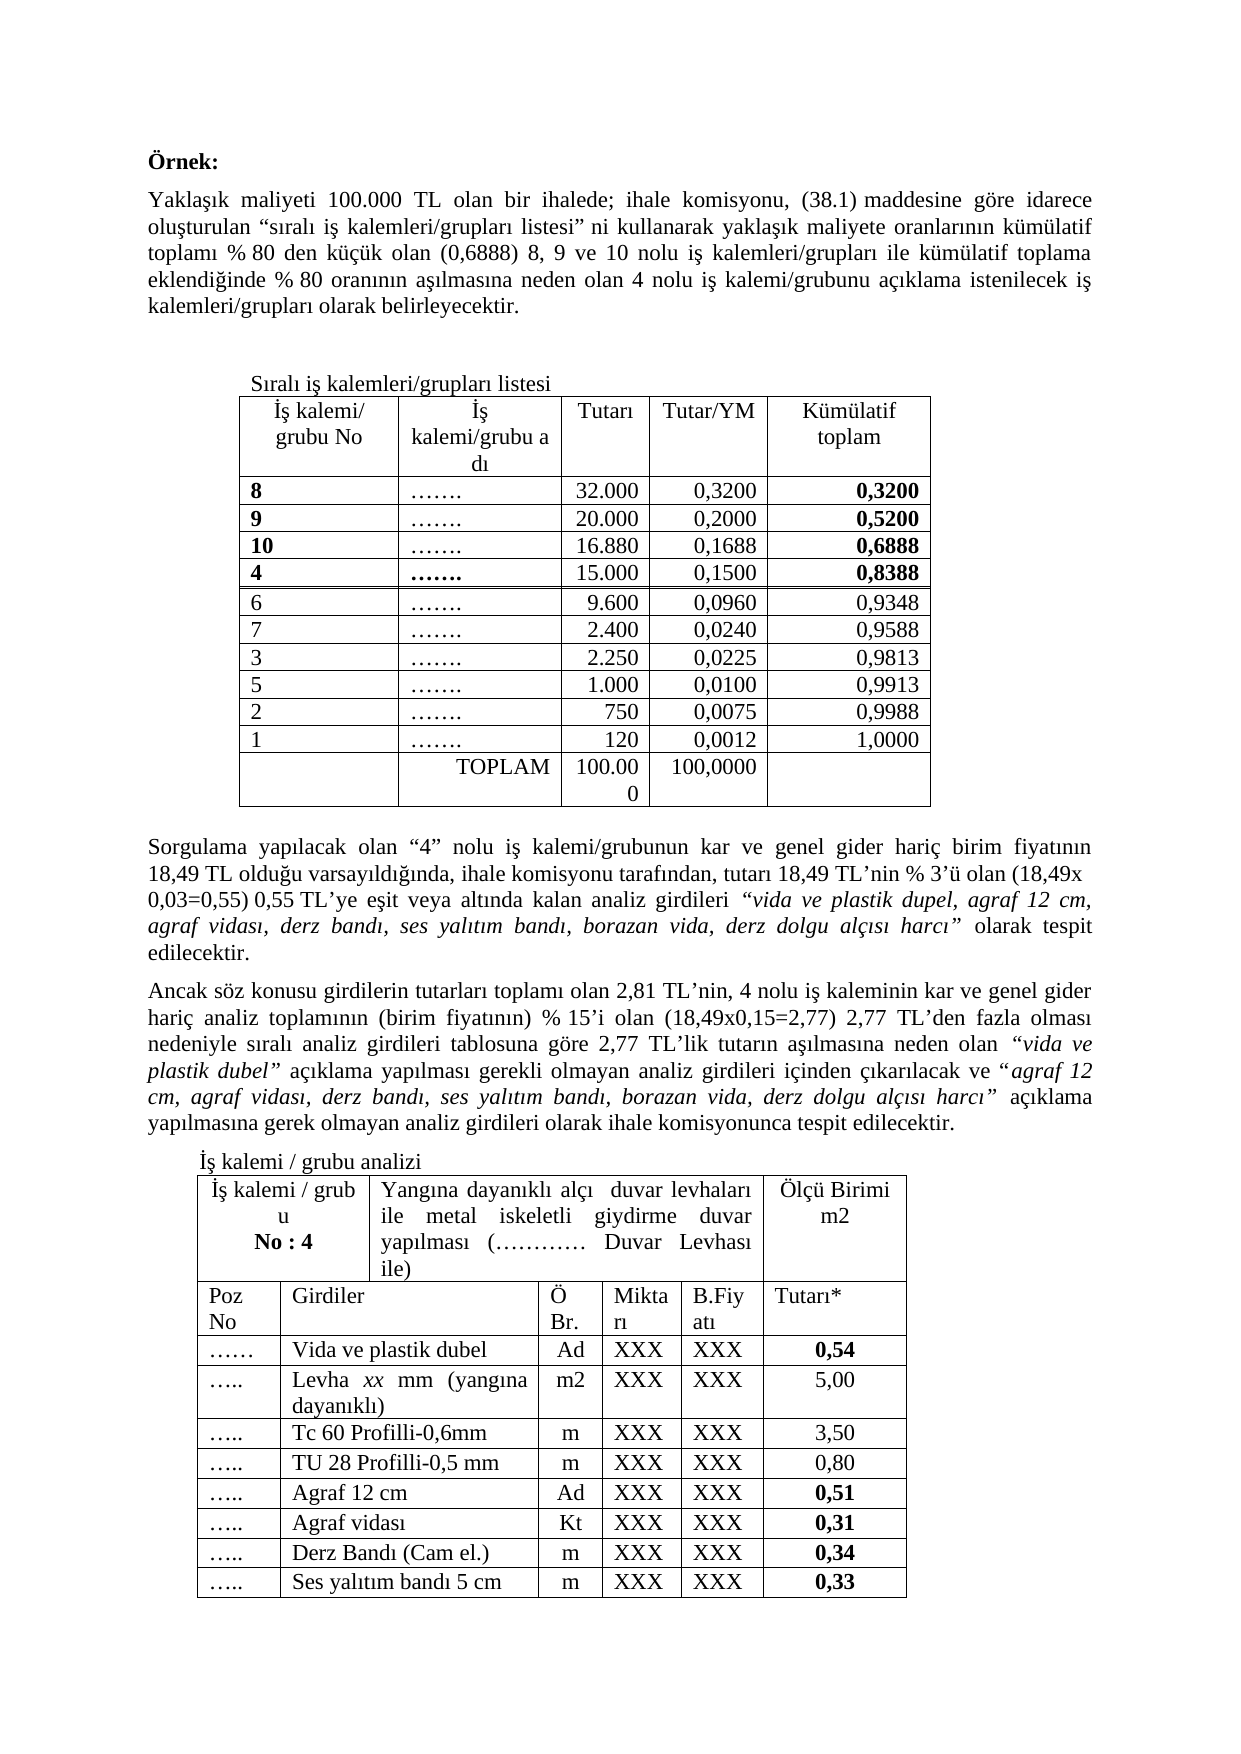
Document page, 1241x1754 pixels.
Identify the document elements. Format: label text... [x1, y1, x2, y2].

table_cell Kt [539, 1509, 602, 1537]
table_cell Tc 60 Profilli-0,6mm [281, 1419, 538, 1448]
table_cell Ses yalıtım bandı 5 cm [281, 1568, 538, 1597]
table_cell ……. [399, 589, 561, 615]
table_header Yangına dayanıklı alçı duvar levhaları ile metal iskeletli giydirme duvar yapılması (………… Duvar Levhası ile) [370, 1176, 763, 1281]
table_cell ….. [198, 1479, 280, 1508]
table_cell 0,31 [764, 1509, 906, 1537]
table_cell XXX [682, 1419, 763, 1448]
table_cell 6 [240, 589, 398, 615]
table_cell 1 [240, 726, 398, 752]
text İş kalemi / grubu analizi [148, 1148, 1092, 1174]
table_cell 0,9988 [768, 699, 930, 725]
table_cell ….. [198, 1419, 280, 1448]
table_cell XXX [603, 1539, 681, 1567]
table_cell 2.250 [562, 644, 649, 670]
table_cell 0,9348 [768, 589, 930, 615]
table_cell m [539, 1449, 602, 1478]
table_cell ……. [399, 532, 561, 558]
text Örnek: [148, 148, 1092, 174]
table_cell ….. [198, 1449, 280, 1478]
table_cell Derz Bandı (Cam el.) [281, 1539, 538, 1567]
table_cell 10 [240, 532, 398, 558]
table_cell XXX [682, 1539, 763, 1567]
table_cell 20.000 [562, 505, 649, 531]
table_cell XXX [603, 1366, 681, 1418]
table_cell B.Fiyatı [682, 1282, 763, 1335]
table_cell 0,51 [764, 1479, 906, 1508]
table_cell Kümülatif toplam [768, 397, 930, 476]
table_cell Miktarı [603, 1282, 681, 1335]
table_cell 9 [240, 505, 398, 531]
table_cell 0,9813 [768, 644, 930, 670]
table_cell 0,9913 [768, 671, 930, 697]
table_cell 1,0000 [768, 726, 930, 752]
table_cell XXX [603, 1568, 681, 1597]
table_cell [240, 753, 398, 806]
table_cell Tutar/YM [650, 397, 767, 476]
table_cell m [539, 1568, 602, 1597]
table_cell 750 [562, 699, 649, 725]
table_cell 0,0960 [650, 589, 767, 615]
table_cell 0,80 [764, 1449, 906, 1478]
table_cell XXX [603, 1509, 681, 1537]
table_cell 0,1500 [650, 559, 767, 586]
table_cell ……. [399, 477, 561, 503]
table_cell 2.400 [562, 616, 649, 643]
table_cell ….. [198, 1509, 280, 1537]
text Sorgulama yapılacak olan “4” nolu iş kalemi/grubunun kar ve genel gider hariç birim fiyatının 18,49 TL olduğu varsayıldığında, ihale komisyonu tarafından, tutarı 18,49 TL’nin % 3’ü olan (18,49x0,03=0,55) 0,55 TL’ye eşit veya altında kalan analiz girdileri “vida ve plastik dupel, agraf 12 cm, agraf vidası, derz bandı, ses yalıtım bandı, borazan vida, derz dolgu alçısı harcı” olarak tespit edilecektir. [148, 833, 1092, 965]
table_cell 0,34 [764, 1539, 906, 1567]
table_cell 32.000 [562, 477, 649, 503]
table_cell XXX [603, 1419, 681, 1448]
table_cell 1.000 [562, 671, 649, 697]
table_cell ……. [399, 644, 561, 670]
table_cell 4 [240, 559, 398, 586]
table_cell Girdiler [281, 1282, 538, 1335]
table_cell XXX [603, 1336, 681, 1364]
table_cell ……. [399, 505, 561, 531]
table_cell XXX [682, 1509, 763, 1537]
table_cell 15.000 [562, 559, 649, 586]
table_cell XXX [682, 1449, 763, 1478]
table_cell 0,0100 [650, 671, 767, 697]
table_cell 0,9588 [768, 616, 930, 643]
table_cell ….. [198, 1539, 280, 1567]
table_cell XXX [603, 1479, 681, 1508]
table_cell m [539, 1419, 602, 1448]
table_cell Tutarı [562, 397, 649, 476]
table_cell 0,8388 [768, 559, 930, 586]
table_cell 3 [240, 644, 398, 670]
table_cell …… [198, 1336, 280, 1364]
table_cell 8 [240, 477, 398, 503]
table_cell 0,6888 [768, 532, 930, 558]
table_cell Vida ve plastik dubel [281, 1336, 538, 1364]
table_cell 0,54 [764, 1336, 906, 1364]
table_cell İş kalemi/grubu adı [399, 397, 561, 476]
table_cell 0,0225 [650, 644, 767, 670]
table_cell ….. [198, 1366, 280, 1418]
table_header Sıralı iş kalemleri/grupları listesi [239, 370, 930, 396]
table_cell m2 [539, 1366, 602, 1418]
table_cell 9.600 [562, 589, 649, 615]
table_cell TOPLAM [399, 753, 561, 806]
table_cell 120 [562, 726, 649, 752]
table_cell 0,0075 [650, 699, 767, 725]
text Yaklaşık maliyeti 100.000 TL olan bir ihalede; ihale komisyonu, (38.1) maddesine göre idarece oluşturulan “sıralı iş kalemleri/grupları listesi” ni kullanarak yaklaşık maliyete oranlarının kümülatif toplamı % 80 den küçük olan (0,6888) 8, 9 ve 10 nolu iş kalemleri/grupları ile kümülatif toplama eklendiğinde % 80 oranının aşılmasına neden olan 4 nolu iş kalemi/grubunu açıklama istenilecek iş kalemleri/grupları olarak belirleyecektir. [148, 187, 1092, 318]
table_cell m [539, 1539, 602, 1567]
table_cell 0,5200 [768, 505, 930, 531]
table_cell Ad [539, 1479, 602, 1508]
table_cell XXX [682, 1479, 763, 1508]
table_cell Agraf 12 cm [281, 1479, 538, 1508]
table_cell XXX [603, 1449, 681, 1478]
table_cell 16.880 [562, 532, 649, 558]
table_header Ölçü Birimi m2 [764, 1176, 906, 1281]
table_cell 0,2000 [650, 505, 767, 531]
table_cell 0,33 [764, 1568, 906, 1597]
table_cell [768, 753, 930, 806]
table_cell Agraf vidası [281, 1509, 538, 1537]
table_cell 3,50 [764, 1419, 906, 1448]
table_cell Ad [539, 1336, 602, 1364]
table_cell 0,3200 [768, 477, 930, 503]
table_cell ……. [399, 699, 561, 725]
table_cell 2 [240, 699, 398, 725]
table_cell 0,3200 [650, 477, 767, 503]
table_cell 0,1688 [650, 532, 767, 558]
table_cell TU 28 Profilli-0,5 mm [281, 1449, 538, 1478]
table_cell 0,0240 [650, 616, 767, 643]
table_cell ……. [399, 671, 561, 697]
table_cell Tutarı* [764, 1282, 906, 1335]
table_cell Ö Br. [539, 1282, 602, 1335]
table_cell 5,00 [764, 1366, 906, 1418]
table_cell Poz No [198, 1282, 280, 1335]
table_cell ……. [399, 616, 561, 643]
table_cell 7 [240, 616, 398, 643]
table_cell 100.000 [562, 753, 649, 806]
table_cell 100,0000 [650, 753, 767, 806]
table_cell XXX [682, 1366, 763, 1418]
table_cell 5 [240, 671, 398, 697]
table_header İş kalemi / grubu No : 4 [198, 1176, 369, 1281]
table_cell XXX [682, 1336, 763, 1364]
table_cell ……. [399, 559, 561, 586]
table_cell İş kalemi/grubu No [240, 397, 398, 476]
table_cell ……. [399, 726, 561, 752]
table_cell ….. [198, 1568, 280, 1597]
text Ancak söz konusu girdilerin tutarları toplamı olan 2,81 TL’nin, 4 nolu iş kaleminin kar ve genel gider hariç analiz toplamının (birim fiyatının) % 15’i olan (18,49x0,15=2,77) 2,77 TL’den fazla olması nedeniyle sıralı analiz girdileri tablosuna göre 2,77 TL’lik tutarın aşılmasına neden olan “vida ve plastik dubel” açıklama yapılması gerekli olmayan analiz girdileri içinden çıkarılacak ve “agraf 12 cm, agraf vidası, derz bandı, ses yalıtım bandı, borazan vida, derz dolgu alçısı harcı” açıklama yapılmasına gerek olmayan analiz girdileri olarak ihale komisyonunca tespit edilecektir. [148, 978, 1092, 1136]
table_cell Levha xx mm (yangına dayanıklı) [281, 1366, 538, 1418]
table_cell 0,0012 [650, 726, 767, 752]
table_cell XXX [682, 1568, 763, 1597]
